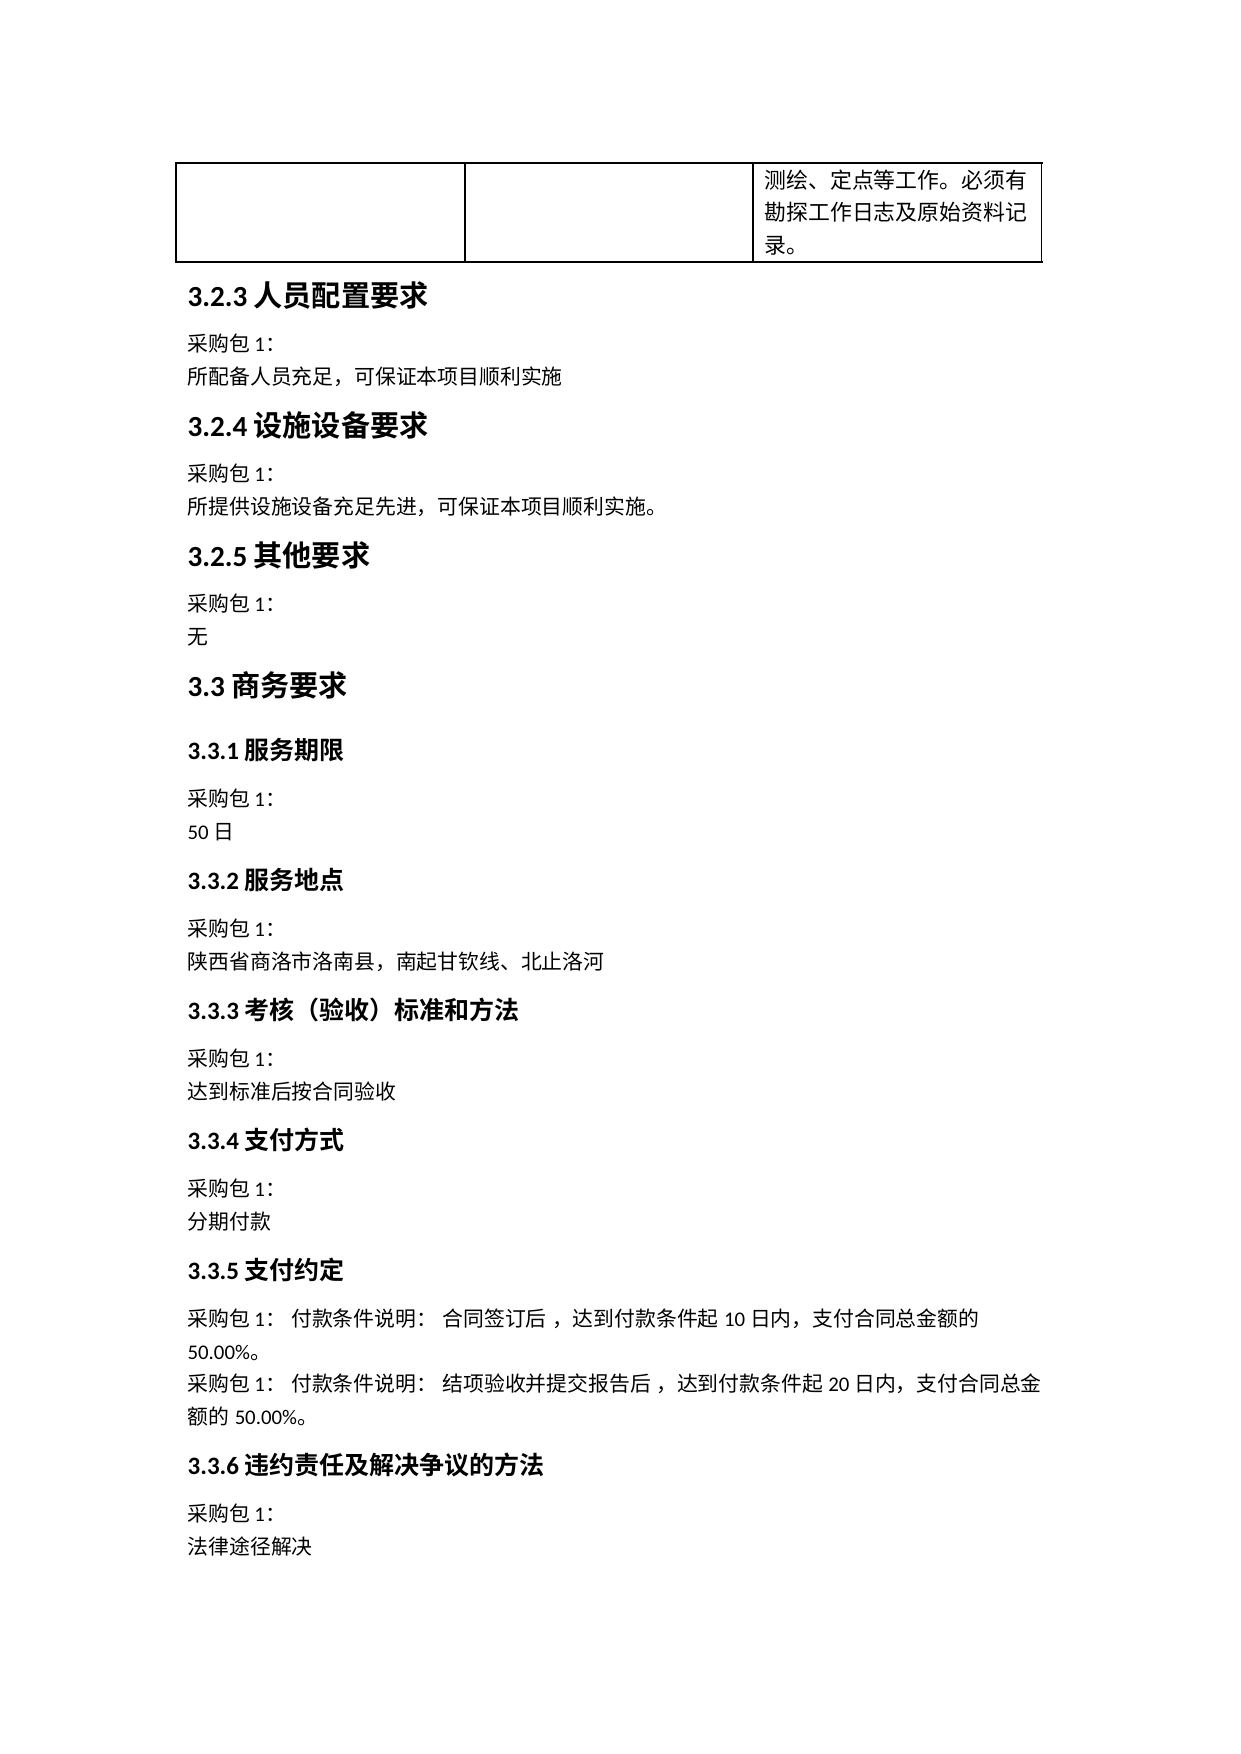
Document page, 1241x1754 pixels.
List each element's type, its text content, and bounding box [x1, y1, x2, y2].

text 所提供设施设备充足先进，可保证本项目顺利实施。 [187, 490, 1053, 523]
text 无 [187, 620, 1053, 653]
text 法律途径解决 [187, 1530, 1053, 1563]
text 分期付款 [187, 1205, 1053, 1238]
text 采购包1： [187, 458, 1053, 490]
text 3.3.1服务期限 [187, 718, 1053, 783]
text 3.2.5其他要求 [187, 523, 1053, 588]
text 采购包1： [187, 913, 1053, 945]
text 50日 [187, 815, 1053, 848]
text 采购包1： [187, 1498, 1053, 1530]
text 3.3.5支付约定 [187, 1238, 1053, 1303]
text 采购包1： 付款条件说明： 合同签订后 ，达到付款条件起 10 日内，支付合同总金额的 50.00%。 [187, 1303, 1053, 1368]
text 3.3.2服务地点 [187, 848, 1053, 913]
table_cell 1 [466, 164, 752, 261]
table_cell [754, 164, 1041, 261]
text 所配备人员充足，可保证本项目顺利实施 [187, 360, 1053, 393]
text 3.3商务要求 [187, 653, 1053, 718]
text 采购包1： [187, 588, 1053, 620]
text 3.3.4支付方式 [187, 1108, 1053, 1173]
text 3.2.4设施设备要求 [187, 393, 1053, 458]
text 采购包1： [187, 783, 1053, 815]
table_cell [177, 164, 464, 261]
text 陕西省商洛市洛南县，南起甘钦线、北止洛河 [187, 945, 1053, 978]
text 3.3.6违约责任及解决争议的方法 [187, 1433, 1053, 1498]
text 采购包1： [187, 1173, 1053, 1205]
text 采购包1： 付款条件说明： 结项验收并提交报告后 ，达到付款条件起 20 日内，支付合同总金额的 50.00%。 [187, 1368, 1053, 1433]
text 3.3.3考核（验收）标准和方法 [187, 978, 1053, 1043]
text 采购包1： [187, 328, 1053, 360]
text 达到标准后按合同验收 [187, 1075, 1053, 1108]
text 采购包1： [187, 1043, 1053, 1075]
text 3.2.3人员配置要求 [187, 263, 1053, 328]
